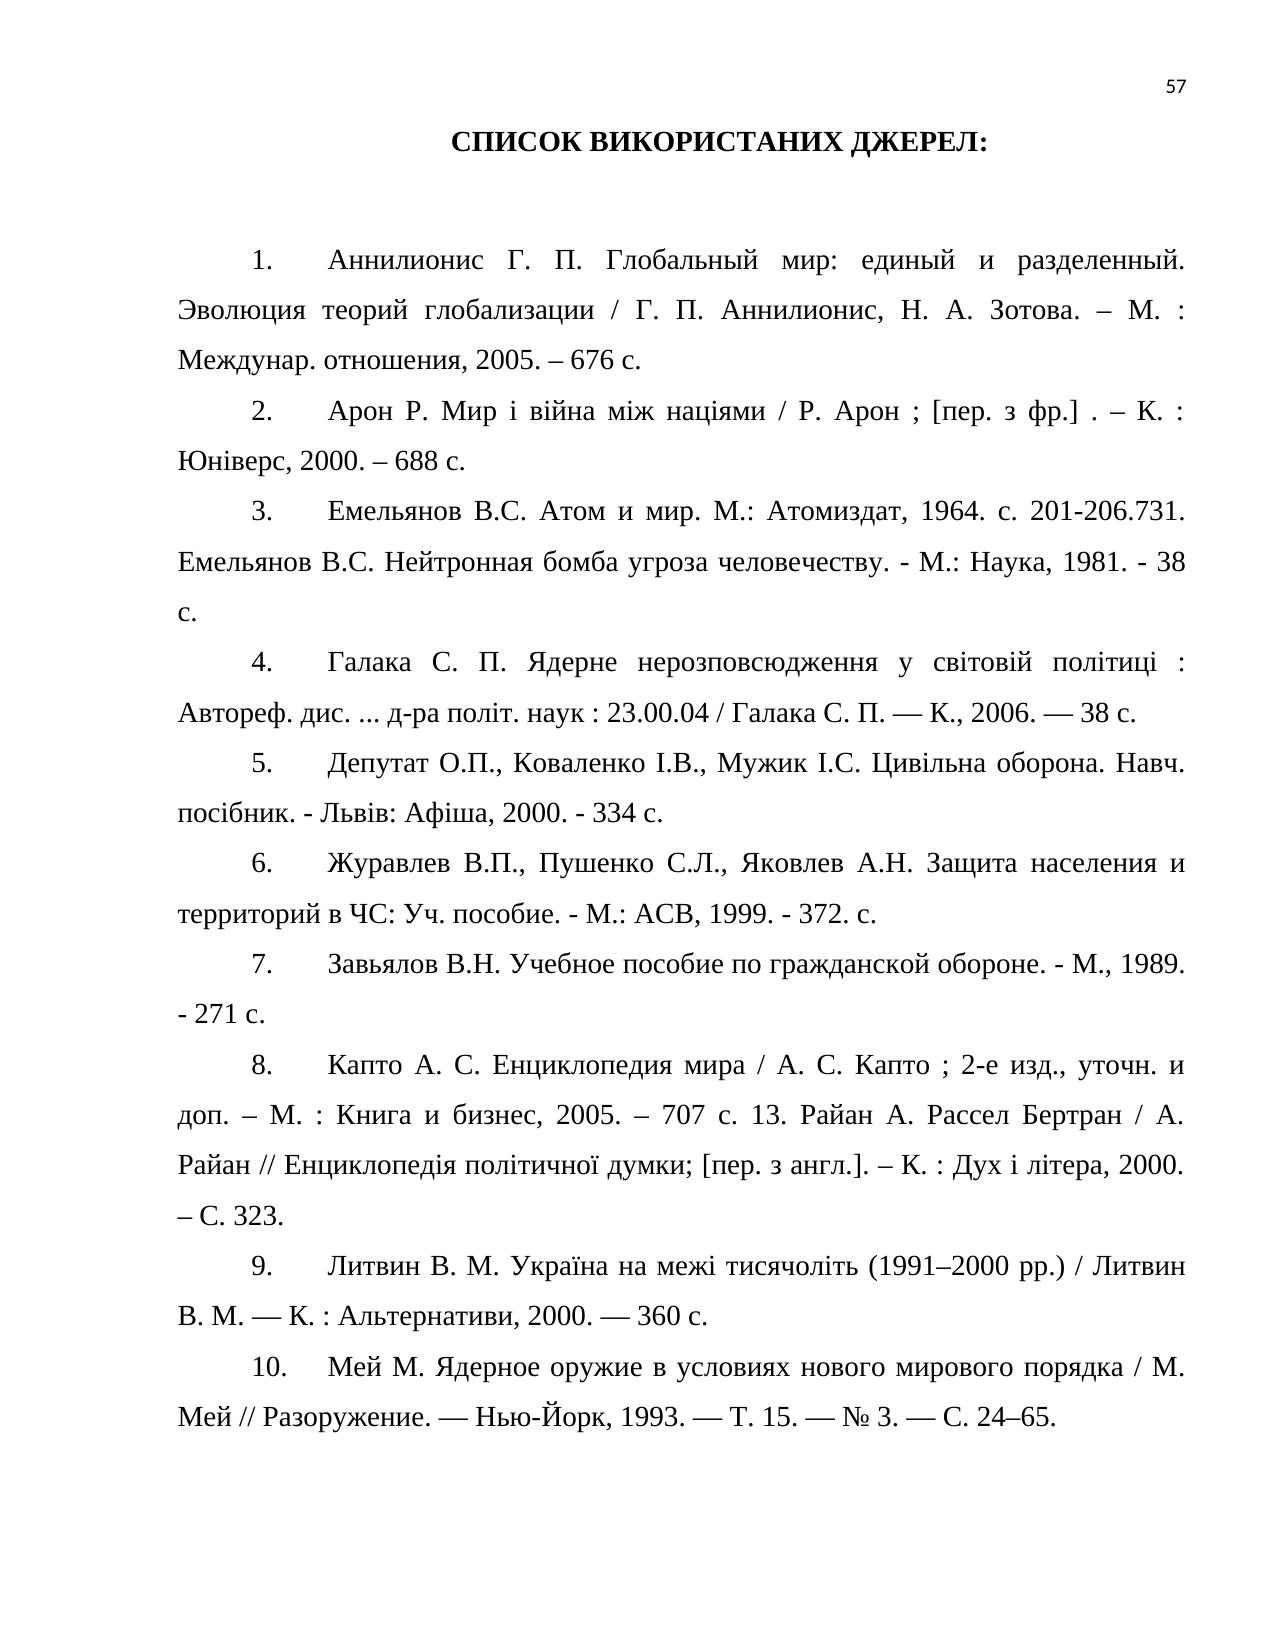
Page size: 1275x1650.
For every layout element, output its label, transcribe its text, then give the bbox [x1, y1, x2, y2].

list Депутат О.П., Коваленко І.В., Мужик І.С. Цивільна оборона. Навч. посібник. - Львів: Афіша, 2000. - 334 с. [177, 745, 1186, 829]
list Арон Р. Мир і війна між націями / Р. Арон ; [пер. з фр.] . – К. : Юніверс, 2000. – 688 с. [177, 393, 1186, 477]
list Галака С. П. Ядерне нерозповсюдження у світовій політиці : Автореф. дис. ... д-ра політ. наук : 23.00.04 / Галака С. П. — К., 2006. — 38 с. [177, 644, 1186, 728]
list Аннилионис Г. П. Глобальный мир: единый и разделенный. Эволюция теорий глобализации / Г. П. Аннилионис, Н. А. Зотова. – М. : Междунар. отношения, 2005. – 676 с. [177, 242, 1186, 376]
list Капто А. С. Енциклопедия мира / А. С. Капто ; 2-е изд., уточн. и доп. – М. : Книга и бизнес, 2005. – 707 с. 13. Райан А. Рассел Бертран / А. Райан // Енциклопедія політичної думки; [пер. з англ.]. – К. : Дух і літера, 2000. – С. 323. [177, 1047, 1186, 1231]
list Мей М. Ядерное оружие в условиях нового мирового порядка / М. Мей // Разоружение. — Нью-Йорк, 1993. — Т. 15. — № 3. — C. 24–65. [177, 1349, 1186, 1433]
list Журавлев В.П., Пушенко С.Л., Яковлев А.Н. Защита населения и территорий в ЧС: Уч. пособие. - М.: АСВ, 1999. - 372. с. [177, 846, 1186, 929]
list Емельянов B.C. Атом и мир. М.: Атомиздат, 1964. с. 201-206.731. Емельянов B.C. Нейтронная бомба угроза человечеству. - М.: Наука, 1981. - 38 с. [177, 493, 1186, 628]
list Завьялов В.Н. Учебное пособие по гражданской обороне. - М., 1989. - 271 с. [177, 946, 1186, 1030]
list Литвин В. М. Україна на межі тисячоліть (1991–2000 рр.) / Литвин В. М. — К. : Альтернативи, 2000. — 360 с. [177, 1248, 1186, 1332]
text СПИСОК ВИКОРИСТАНИХ ДЖЕРЕЛ: [177, 124, 1186, 158]
